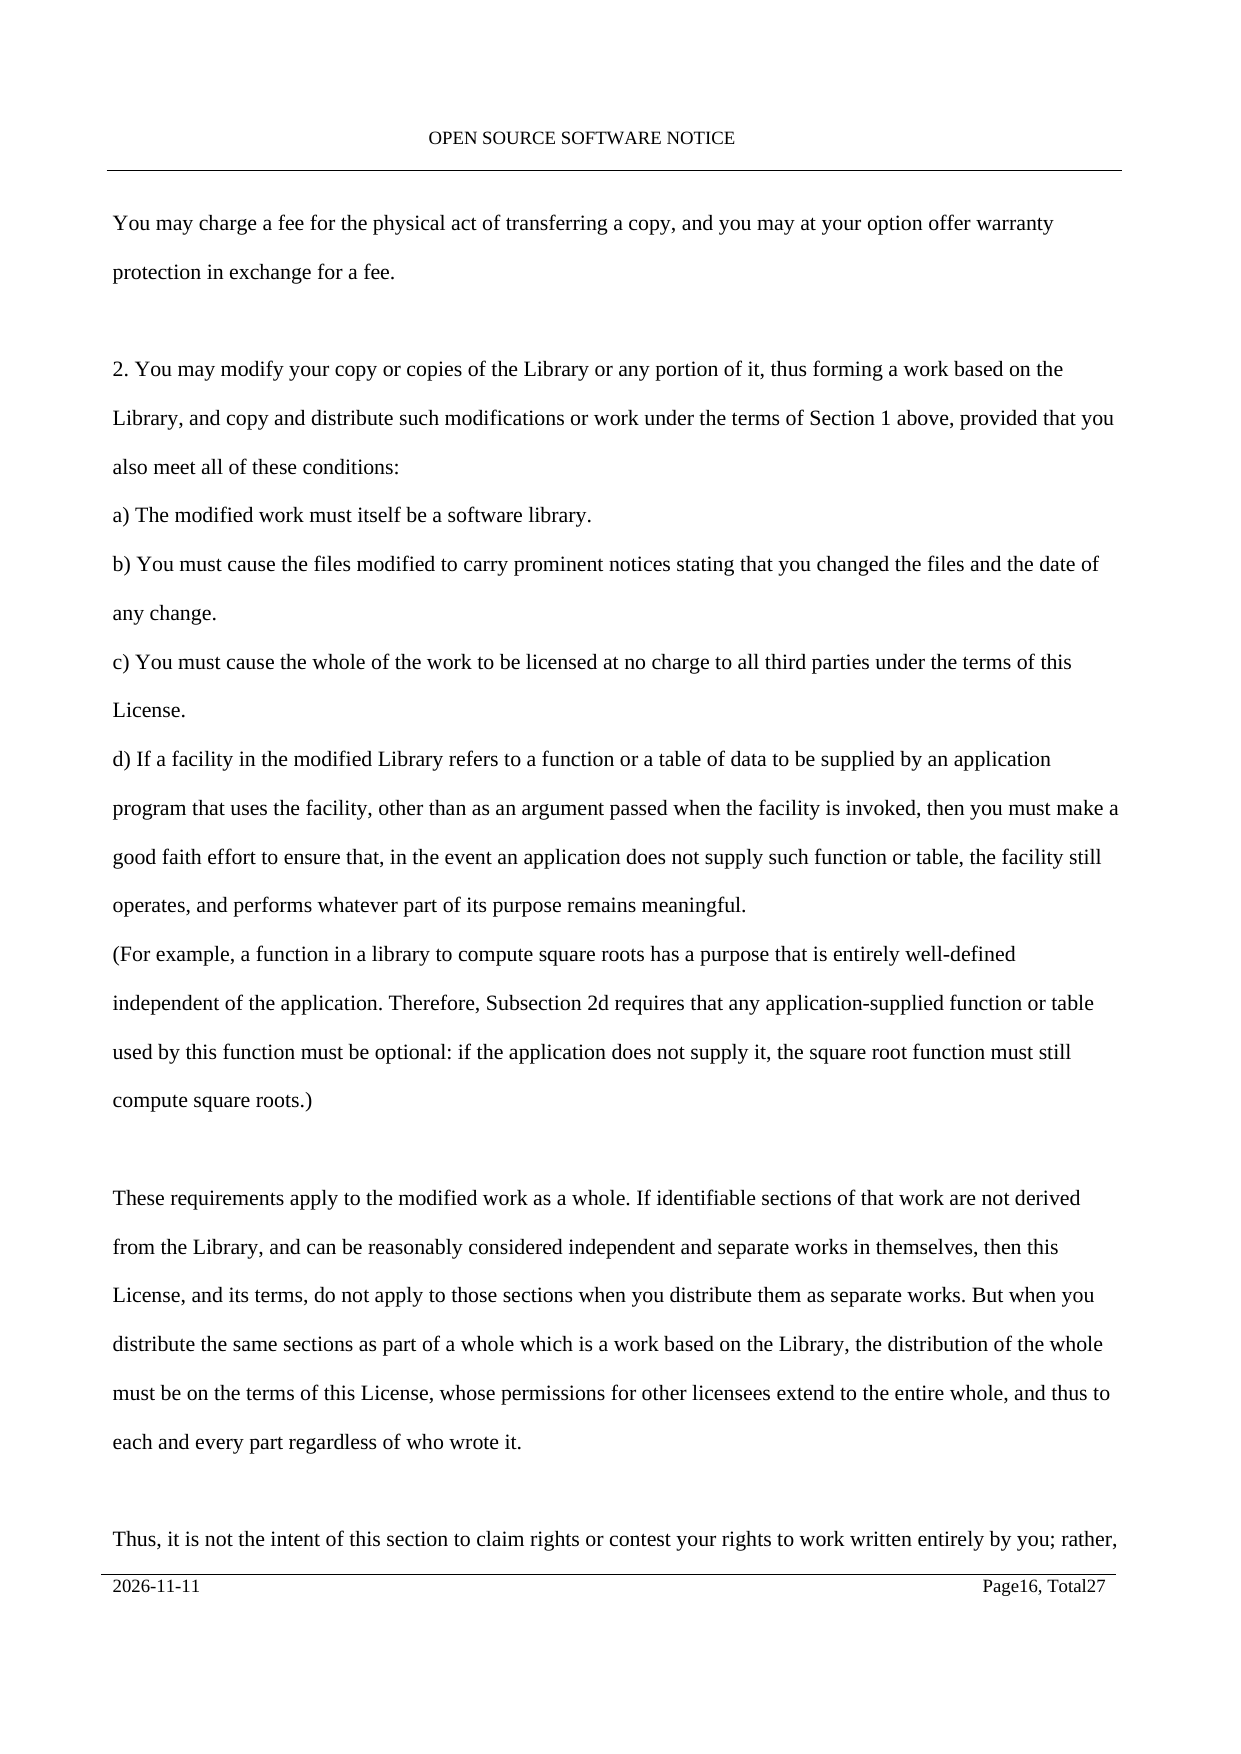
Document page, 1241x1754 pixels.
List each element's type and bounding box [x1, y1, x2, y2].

text [112, 206, 1128, 1555]
